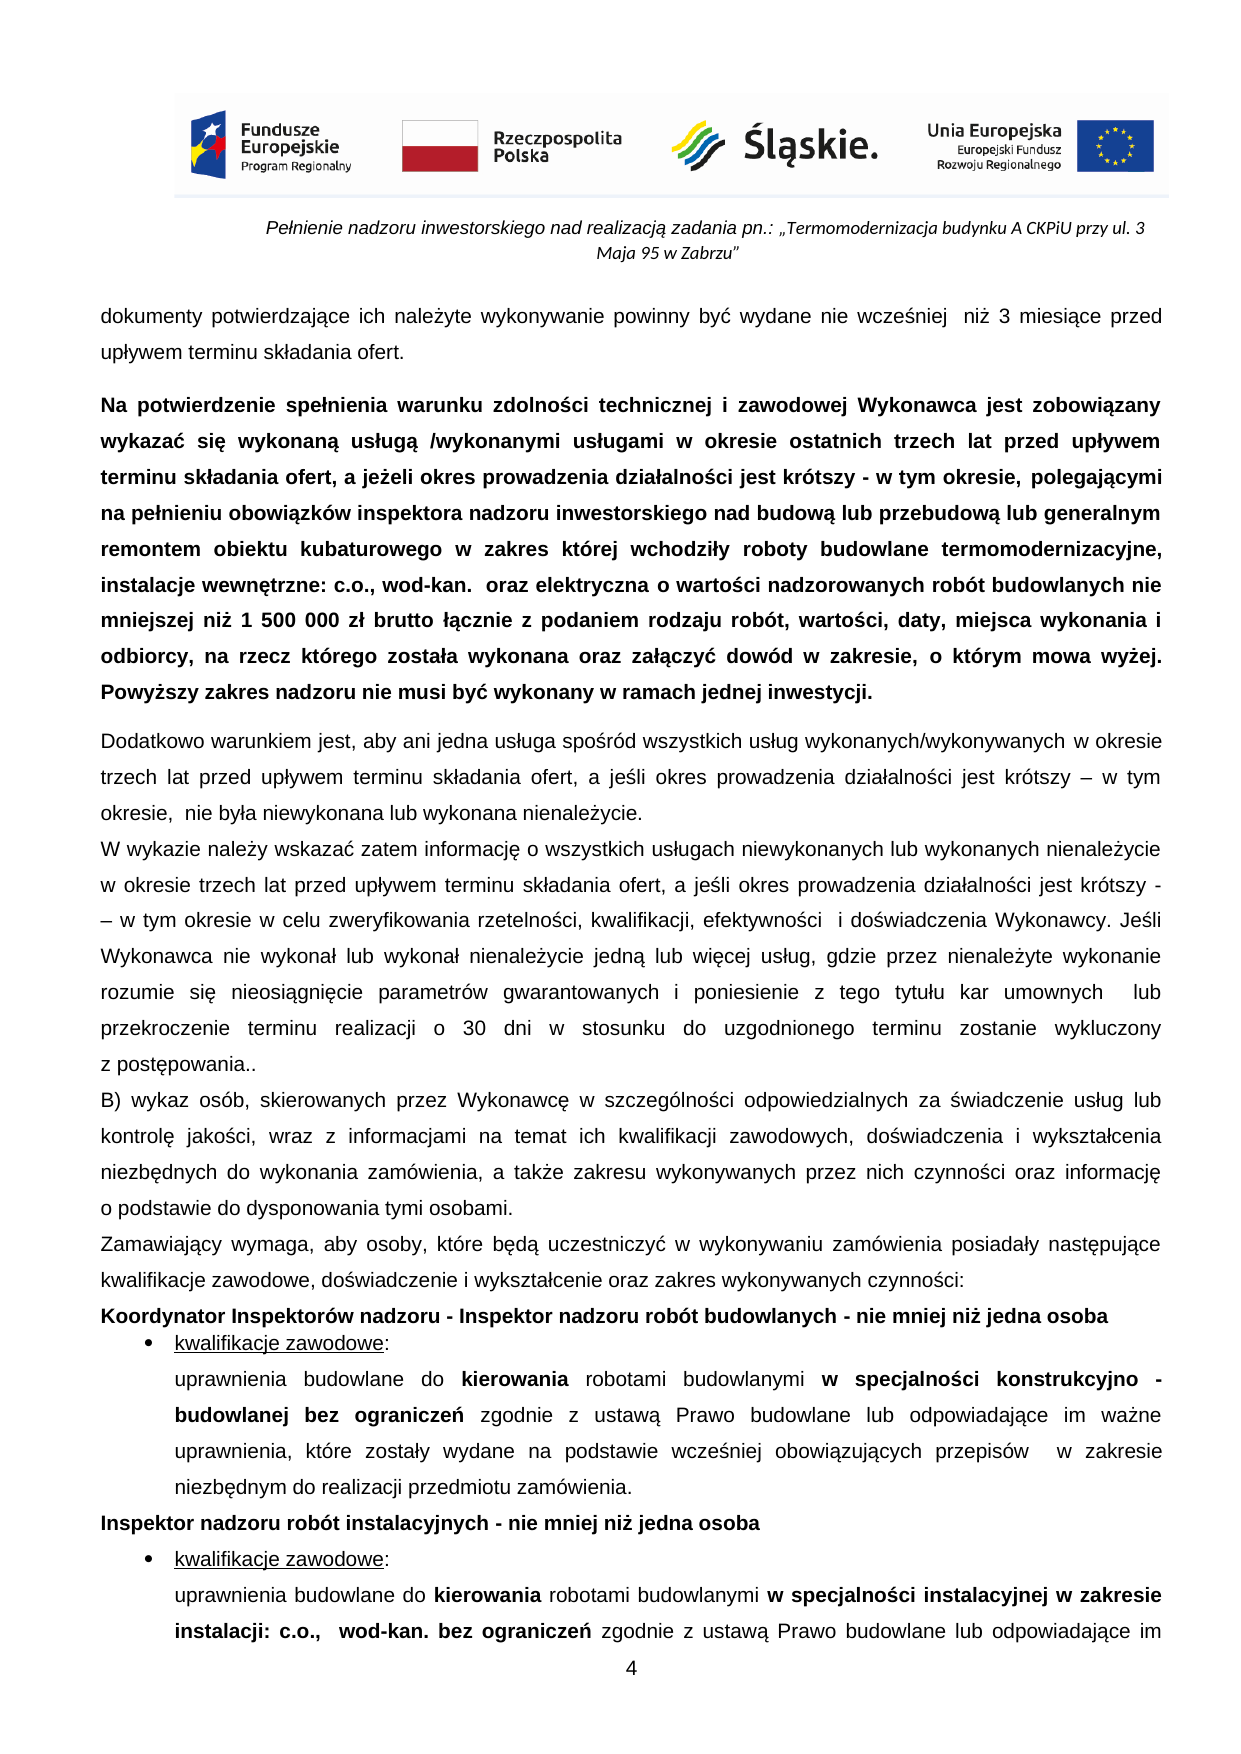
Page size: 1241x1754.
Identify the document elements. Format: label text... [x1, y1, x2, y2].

text Inspektor nadzoru robót instalacyjnych - nie mniej niż jedna osoba [100, 1511, 1162, 1535]
text uprawnienia budowlane do kierowania robotami budowlanymi w specjalności konstrukcyjno - budowlanej bez ograniczeń zgodnie z ustawą Prawo budowlane lub odpowiadające im ważne uprawnienia, które zostały wydane na podstawie wcześniej obowiązujących przepisów w zakresie niezbędnym do realizacji przedmiotu zamówienia. [174, 1367, 1162, 1499]
list kwalifikacje zawodowe: [145, 1547, 1162, 1571]
picture [174, 93, 1169, 198]
text Koordynator Inspektorów nadzoru - Inspektor nadzoru robót budowlanych - nie mniej niż jedna osoba [100, 1304, 1162, 1328]
text Dodatkowo warunkiem jest, aby ani jedna usługa spośród wszystkich usług wykonanych/wykonywanych w okresie trzech lat przed upływem terminu składania ofert, a jeśli okres prowadzenia działalności jest krótszy – w tym okresie, nie była niewykonana lub wykonana nienależycie. [100, 729, 1162, 824]
text Zamawiający wymaga, aby osoby, które będą uczestniczyć w wykonywaniu zamówienia posiadały następujące kwalifikacje zawodowe, doświadczenie i wykształcenie oraz zakres wykonywanych czynności: [100, 1232, 1162, 1292]
list kwalifikacje zawodowe: [145, 1331, 1162, 1355]
text B) wykaz osób, skierowanych przez Wykonawcę w szczególności odpowiedzialnych za świadczenie usług lub kontrolę jakości, wraz z informacjami na temat ich kwalifikacji zawodowych, doświadczenia i wykształcenia niezbędnych do wykonania zamówienia, a także zakresu wykonywanych przez nich czynności oraz informację o podstawie do dysponowania tymi osobami. [100, 1088, 1162, 1220]
text Na potwierdzenie spełnienia warunku zdolności technicznej i zawodowej Wykonawca jest zobowiązany wykazać się wykonaną usługą /wykonanymi usługami w okresie ostatnich trzech lat przed upływem terminu składania ofert, a jeżeli okres prowadzenia działalności jest krótszy - w tym okresie, polegającymi na pełnieniu obowiązków inspektora nadzoru inwestorskiego nad budową lub przebudową lub generalnym remontem obiektu kubaturowego w zakres której wchodziły roboty budowlane termomodernizacyjne, instalacje wewnętrzne: c.o., wod-kan. oraz elektryczna o wartości nadzorowanych robót budowlanych nie mniejszej niż 1 500 000 zł brutto łącznie z podaniem rodzaju robót, wartości, daty, miejsca wykonania i odbiorcy, na rzecz którego została wykonana oraz załączyć dowód w zakresie, o którym mowa wyżej. Powyższy zakres nadzoru nie musi być wykonany w ramach jednej inwestycji. [100, 393, 1162, 704]
text W wykazie należy wskazać zatem informację o wszystkich usługach niewykonanych lub wykonanych nienależycie w okresie trzech lat przed upływem terminu składania ofert, a jeśli okres prowadzenia działalności jest krótszy - – w tym okresie w celu zweryfikowania rzetelności, kwalifikacji, efektywności i doświadczenia Wykonawcy. Jeśli Wykonawca nie wykonał lub wykonał nienależycie jedną lub więcej usług, gdzie przez nienależyte wykonanie rozumie się nieosiągnięcie parametrów gwarantowanych i poniesienie z tego tytułu kar umownych lub przekroczenie terminu realizacji o 30 dni w stosunku do uzgodnionego terminu zostanie wykluczony z postępowania.. [100, 836, 1162, 1076]
